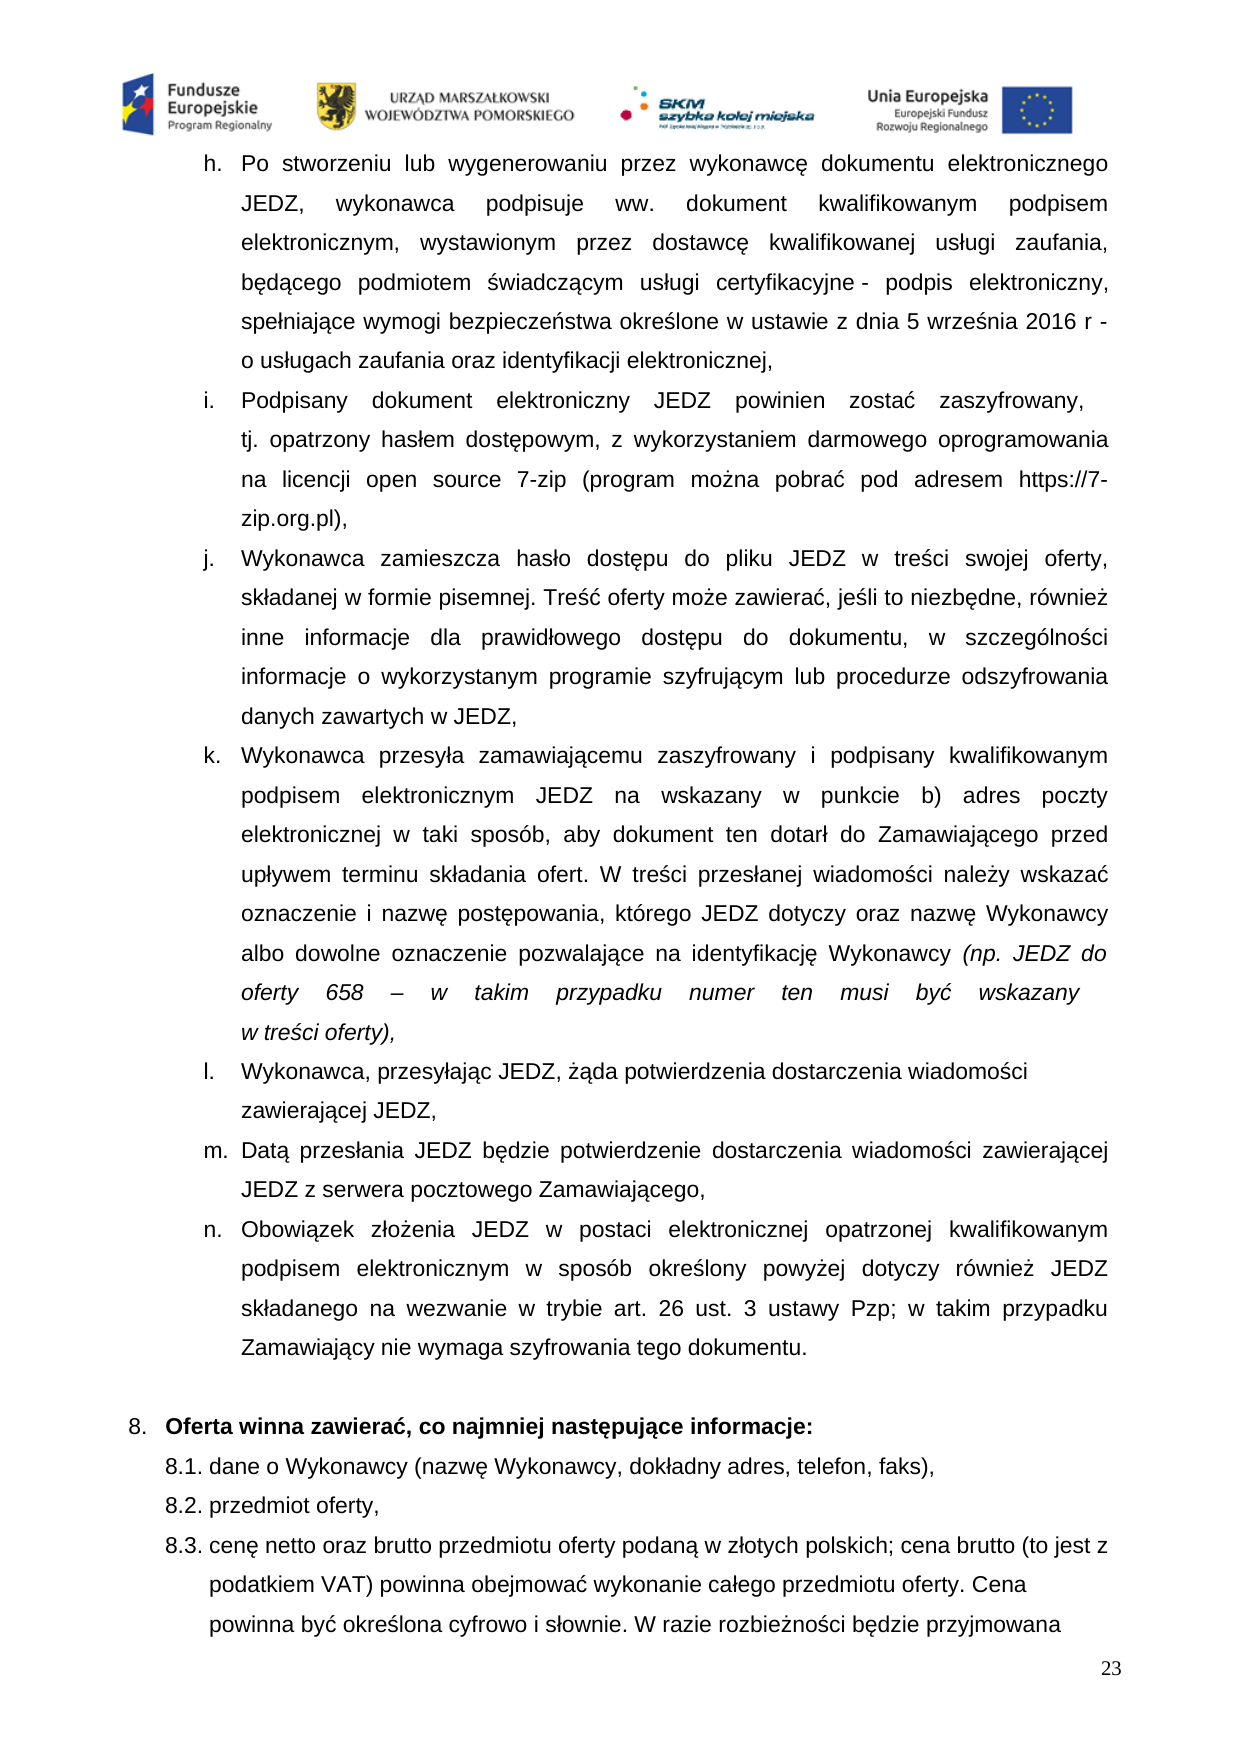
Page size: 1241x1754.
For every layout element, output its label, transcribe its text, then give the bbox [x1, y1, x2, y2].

list Obowiązek złożenia JEDZ w postaci elektronicznej opatrzonej kwalifikowanym podpisem elektronicznym w sposób określony powyżej dotyczy również JEDZ składanego na wezwanie w trybie art. 26 ust. 3 ustawy Pzp; w takim przypadku Zamawiający nie wymaga szyfrowania tego dokumentu. [203, 1216, 1109, 1361]
list Podpisany dokument elektroniczny JEDZ powinien zostać zaszyfrowany, tj. opatrzony hasłem dostępowym, z wykorzystaniem darmowego oprogramowania na licencji open source 7-zip (program można pobrać pod adresem https://7-zip.org.pl), [203, 387, 1109, 532]
picture [113, 73, 1087, 150]
list Datą przesłania JEDZ będzie potwierdzenie dostarczenia wiadomości zawierającej JEDZ z serwera pocztowego Zamawiającego, [203, 1137, 1109, 1203]
list Po stworzeniu lub wygenerowaniu przez wykonawcę dokumentu elektronicznego JEDZ, wykonawca podpisuje ww. dokument kwalifikowanym podpisem elektronicznym, wystawionym przez dostawcę kwalifikowanej usługi zaufania, będącego podmiotem świadczącym usługi certyfikacyjne - podpis elektroniczny, spełniające wymogi bezpieczeństwa określone w ustawie z dnia 5 września 2016 r - o usługach zaufania oraz identyfikacji elektronicznej, [203, 150, 1109, 374]
list Wykonawca zamieszcza hasło dostępu do pliku JEDZ w treści swojej oferty, składanej w formie pisemnej. Treść oferty może zawierać, jeśli to niezbędne, również inne informacje dla prawidłowego dostępu do dokumentu, w szczególności informacje o wykorzystanym programie szyfrującym lub procedurze odszyfrowania danych zawartych w JEDZ, [203, 545, 1109, 729]
list Oferta winna zawierać, co najmniej następujące informacje: [128, 1413, 1109, 1440]
list Wykonawca przesyła zamawiającemu zaszyfrowany i podpisany kwalifikowanym podpisem elektronicznym JEDZ na wskazany w punkcie b) adres poczty elektronicznej w taki sposób, aby dokument ten dotarł do Zamawiającego przed upływem terminu składania ofert. W treści przesłanej wiadomości należy wskazać oznaczenie i nazwę postępowania, którego JEDZ dotyczy oraz nazwę Wykonawcy albo dowolne oznaczenie pozwalające na identyfikację Wykonawcy (np. JEDZ do oferty 658 – w takim przypadku numer ten musi być wskazany w treści oferty), [203, 742, 1109, 1045]
list przedmiot oferty, [165, 1492, 1109, 1519]
list Wykonawca, przesyłając JEDZ, żąda potwierdzenia dostarczenia wiadomości zawierającej JEDZ, [203, 1058, 1109, 1124]
list dane o Wykonawcy (nazwę Wykonawcy, dokładny adres, telefon, faks), [165, 1453, 1109, 1479]
